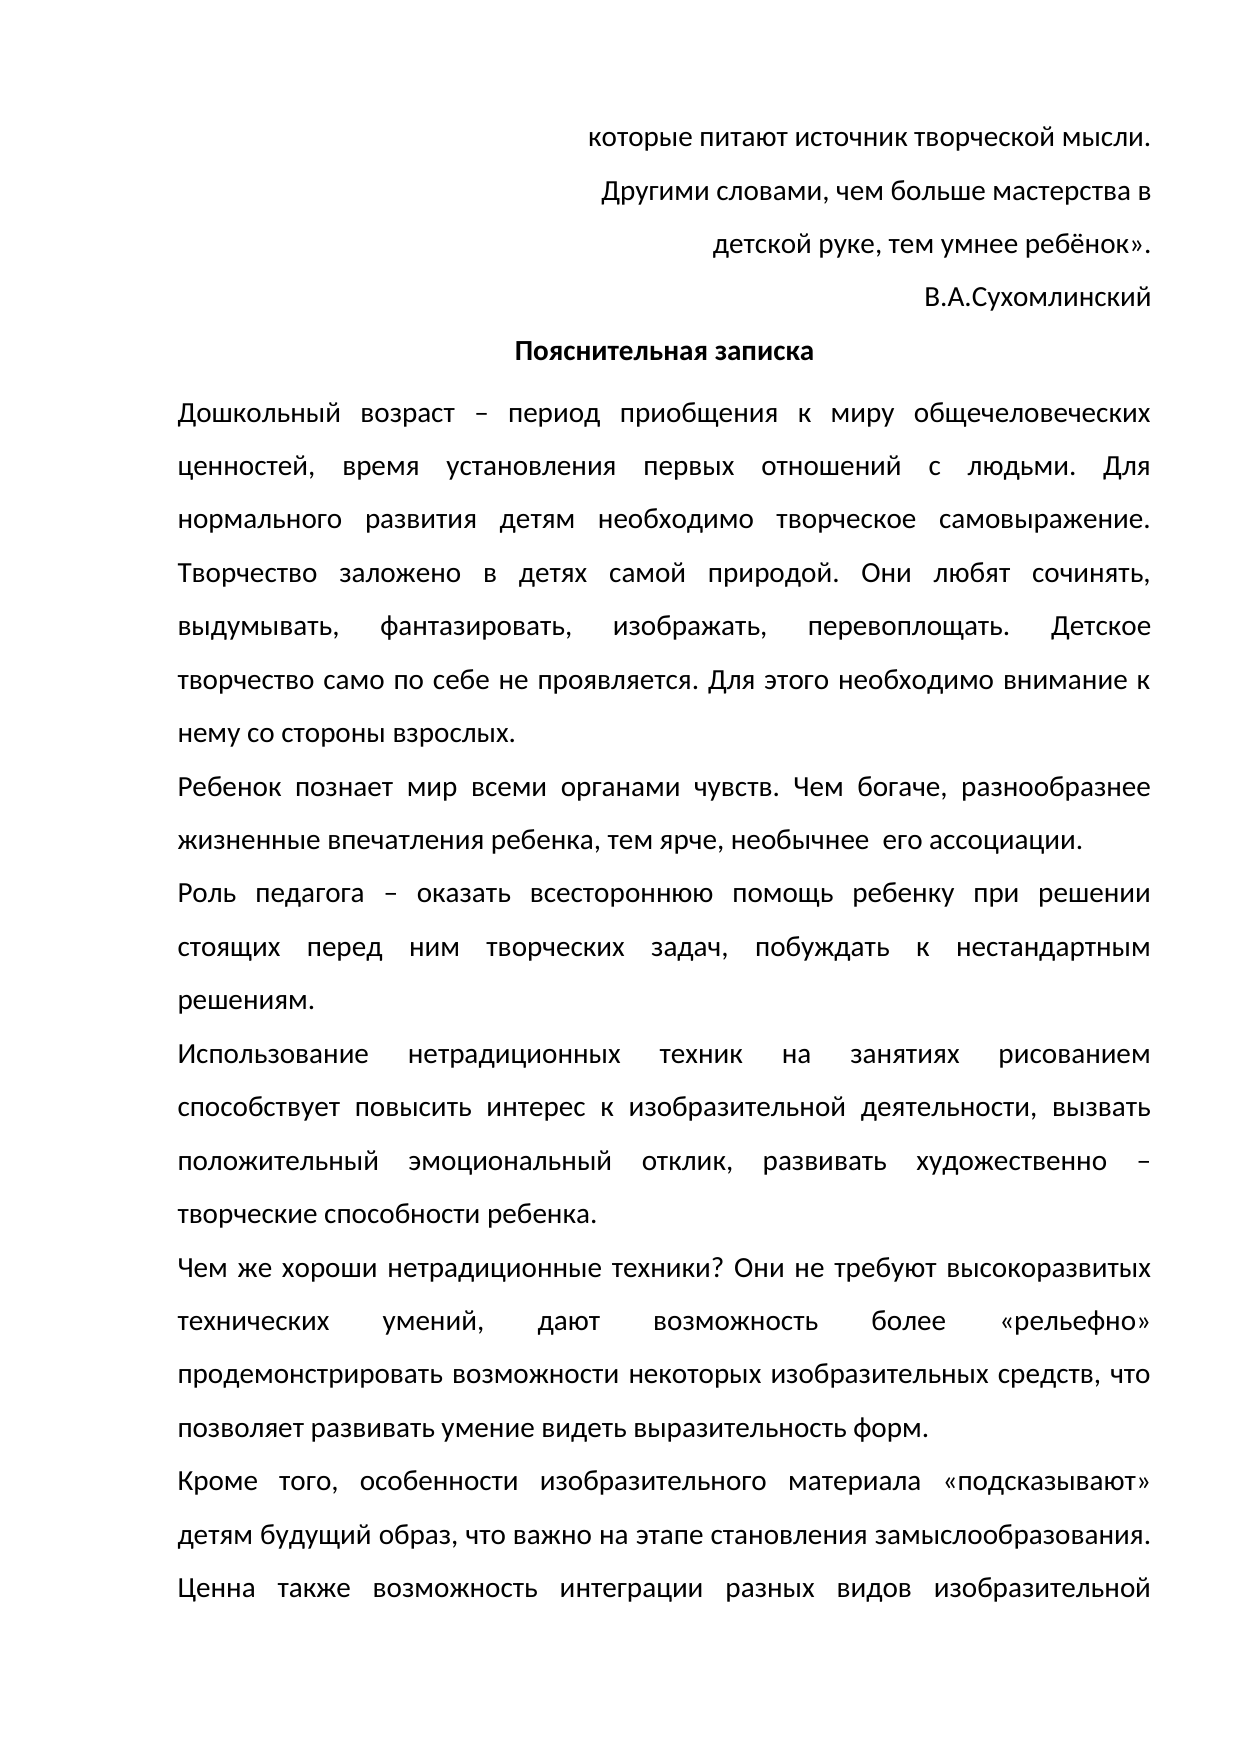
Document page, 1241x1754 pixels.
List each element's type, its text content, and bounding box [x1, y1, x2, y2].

text Чем же хороши нетрадиционные техники? Они не требуют высокоразвитых технических умений, дают возможность более «рельефно» продемонстрировать возможности некоторых изобразительных средств, что позволяет развивать умение видеть выразительность форм. [177, 1249, 1152, 1444]
text Ребенок познает мир всеми органами чувств. Чем богаче, разнообразнее жизненные впечатления ребенка, тем ярче, необычнее его ассоциации. [177, 768, 1152, 857]
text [177, 1462, 1152, 1605]
text Роль педагога – оказать всестороннюю помощь ребенку при решении стоящих перед ним творческих задач, побуждать к нестандартным решениям. [177, 874, 1152, 1017]
text В.А.Сухомлинский [664, 278, 1152, 314]
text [546, 118, 1152, 261]
text Использование нетрадиционных техник на занятиях рисованием способствует повысить интерес к изобразительной деятельности, вызвать положительный эмоциональный отклик, развивать художественно – творческие способности ребенка. [177, 1035, 1152, 1231]
text Пояснительная записка [177, 332, 1152, 367]
text Дошкольный возраст – период приобщения к миру общечеловеческих ценностей, время установления первых отношений с людьми. Для нормального развития детям необходимо творческое самовыражение. Творчество заложено в детях самой природой. Они любят сочинять, выдумывать, фантазировать, изображать, перевоплощать. Детское творчество само по себе не проявляется. Для этого необходимо внимание к нему со стороны взрослых. [177, 394, 1152, 750]
